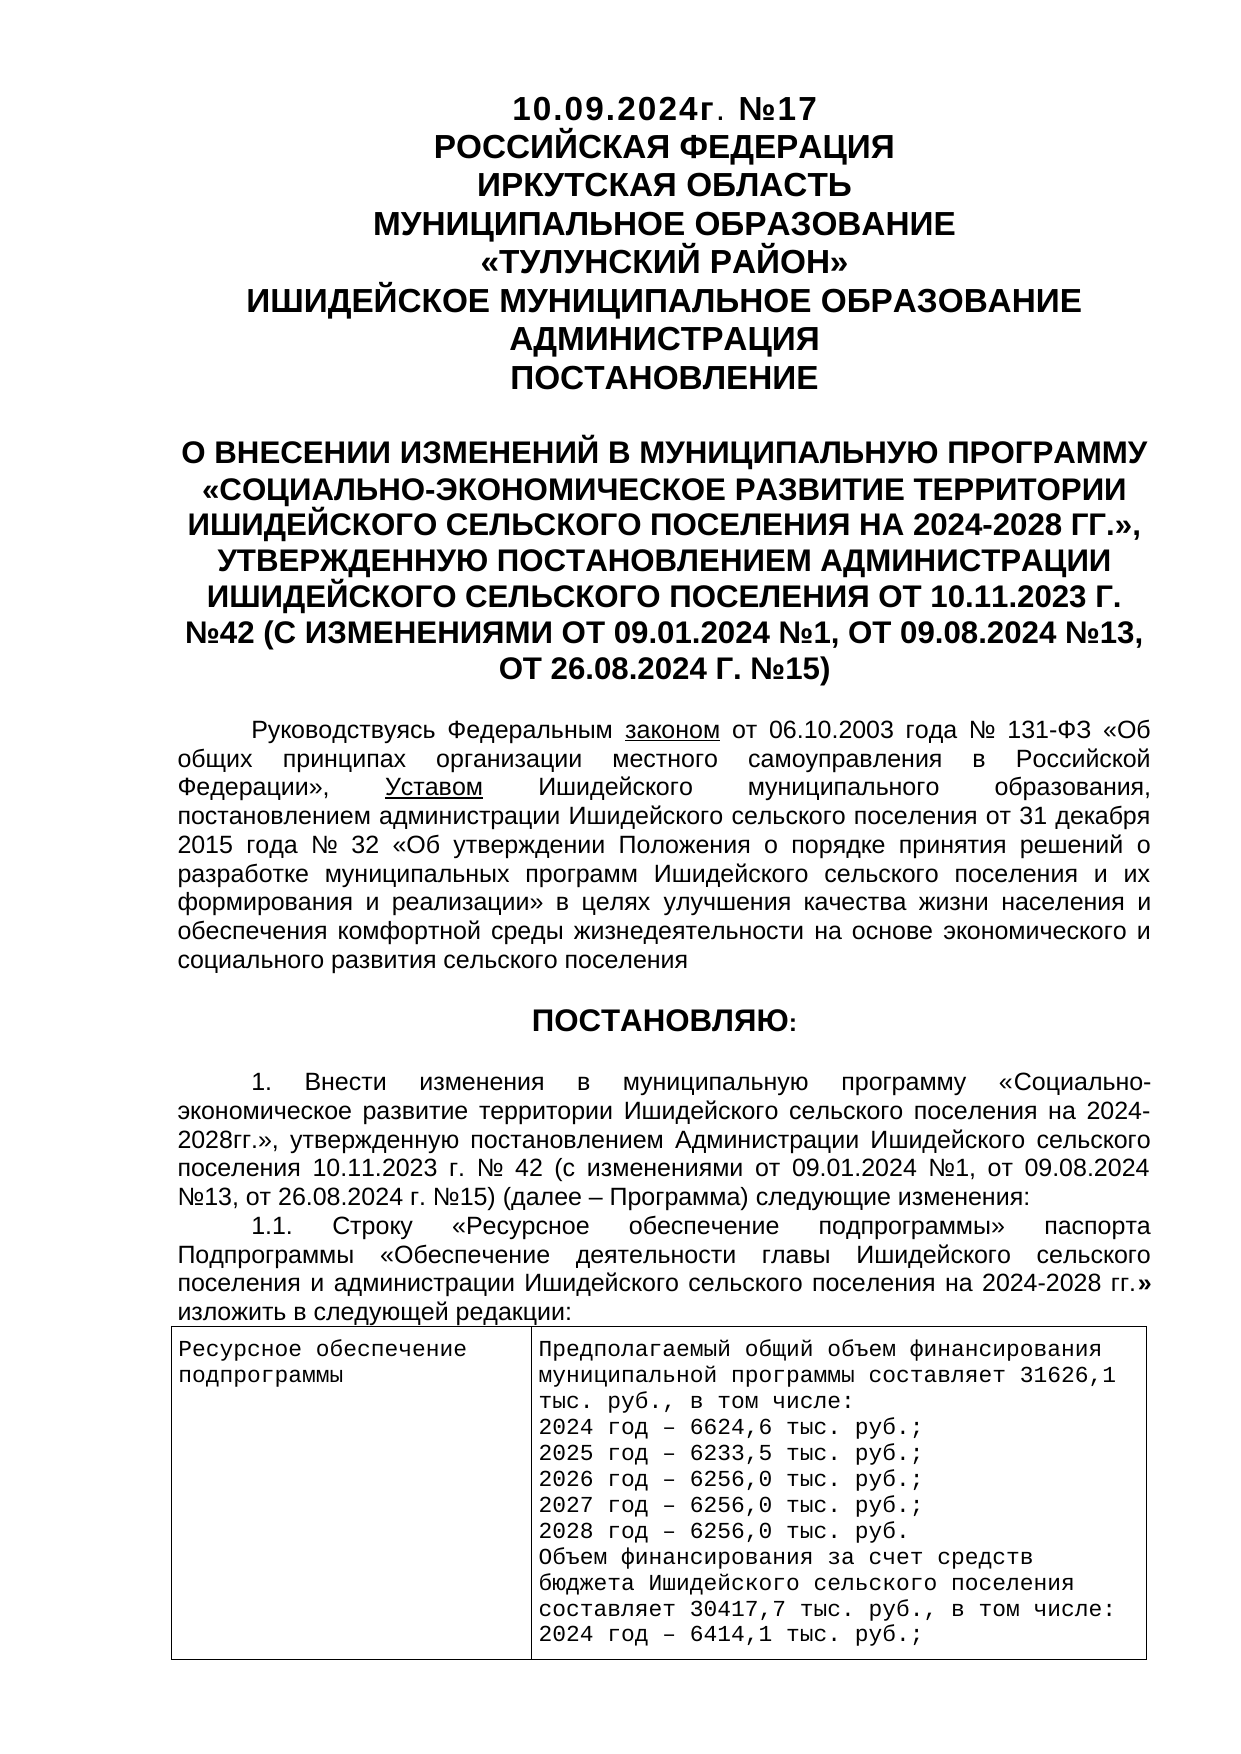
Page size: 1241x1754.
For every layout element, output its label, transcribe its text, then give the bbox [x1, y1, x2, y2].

text О ВНЕСЕНИИ ИЗМЕНЕНИЙ В МУНИЦИПАЛЬНУЮ ПРОГРАММУ «СОЦИАЛЬНО-ЭКОНОМИЧЕСКОЕ РАЗВИТИЕ ТЕРРИТОРИИ ИШИДЕЙСКОГО СЕЛЬСКОГО ПОСЕЛЕНИЯ НА 2024-2028 ГГ.», УТВЕРЖДЕННУЮ ПОСТАНОВЛЕНИЕМ АДМИНИСТРАЦИИ ИШИДЕЙСКОГО СЕЛЬСКОГО ПОСЕЛЕНИЯ ОТ 10.11.2023 Г. №42 (С ИЗМЕНЕНИЯМИ ОТ 09.01.2024 №1, ОТ 09.08.2024 №13, ОТ 26.08.2024 Г. №15) [177, 434, 1152, 686]
text Руководствуясь Федеральным законом от 06.10.2003 года № 131-ФЗ «Об общих принципах организации местного самоуправления в Российской Федерации», Уставом Ишидейского муниципального образования, постановлением администрации Ишидейского сельского поселения от 31 декабря 2015 года № 32 «Об утверждении Положения о порядке принятия решений о разработке муниципальных программ Ишидейского сельского поселения и их формирования и реализации» в целях улучшения качества жизни населения и обеспечения комфортной среды жизнедеятельности на основе экономического и социального развития сельского поселения [177, 715, 1152, 974]
text 1.1. Строку «Ресурсное обеспечение подпрограммы» паспорта Подпрограммы «Обеспечение деятельности главы Ишидейского сельского поселения и администрации Ишидейского сельского поселения на 2024-2028 гг.» изложить в следующей редакции: [177, 1211, 1152, 1326]
text «ТУЛУНСКИЙ РАЙОН» [177, 242, 1152, 281]
text ИШИДЕЙСКОЕ МУНИЦИПАЛЬНОЕ ОБРАЗОВАНИЕ [177, 281, 1152, 319]
text ПОСТАНОВЛЯЮ: [177, 1002, 1152, 1038]
text 1. Внести изменения в муниципальную программу «Социально-экономическое развитие территории Ишидейского сельского поселения на 2024-2028гг.», утвержденную постановлением Администрации Ишидейского сельского поселения 10.11.2023 г. № 42 (с изменениями от 09.01.2024 №1, от 09.08.2024 №13, от 26.08.2024 г. №15) (далее – Программа) следующие изменения: [177, 1067, 1152, 1211]
text ПОСТАНОВЛЕНИЕ [177, 358, 1152, 396]
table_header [172, 1327, 531, 1659]
text ИРКУТСКАЯ ОБЛАСТЬ [177, 166, 1152, 204]
text 10.09.2024г. №17 [177, 89, 1152, 127]
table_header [532, 1327, 1146, 1659]
text АДМИНИСТРАЦИЯ [177, 319, 1152, 358]
text РОССИЙСКАЯ ФЕДЕРАЦИЯ [177, 127, 1152, 166]
text МУНИЦИПАЛЬНОЕ ОБРАЗОВАНИЕ [177, 204, 1152, 242]
